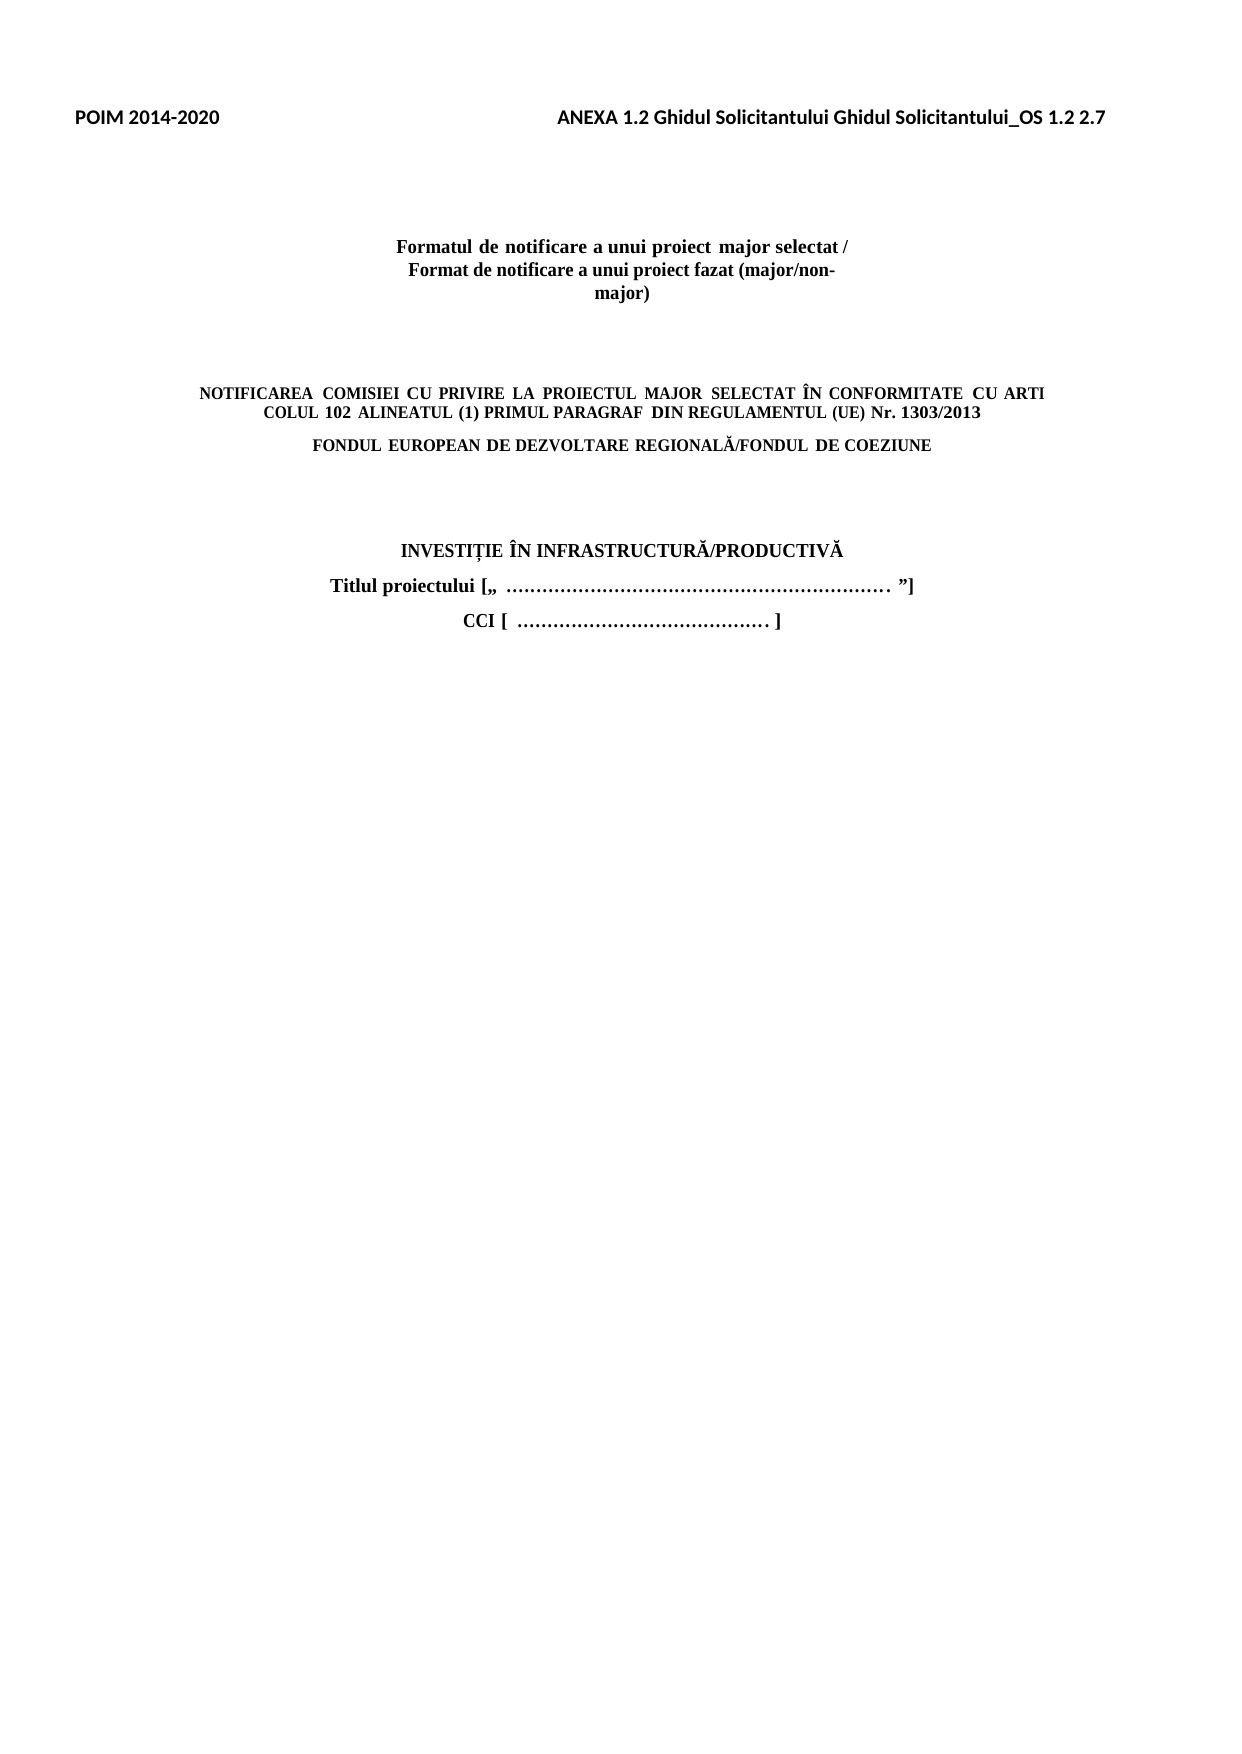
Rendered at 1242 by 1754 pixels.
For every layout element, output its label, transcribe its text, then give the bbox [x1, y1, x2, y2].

text Titlul proiectului [„ ................................................................ ”] CCI [ .......................................... ] [325, 574, 918, 632]
text FONDUL EUROPEAN DE DEZVOLTARE REGIONALĂ/FONDUL DE COEZIUNE [307, 435, 937, 455]
text INVESTIȚIE ÎN INFRASTRUCTURĂ/PRODUCTIVĂ [394, 539, 849, 562]
text Formatul de notificare a unui proiect major selectat / [395, 235, 849, 258]
text Format de notificare a unui proiect fazat (major/non-major) [395, 258, 849, 303]
text NOTIFICAREA COMISIEI CU PRIVIRE LA PROIECTUL MAJOR SELECTAT ÎN CONFORMITATE CU ARTI­ COLUL 102 ALINEATUL (1) PRIMUL PARAGRAF DIN REGULAMENTUL (UE) Nr. 1303/2013 [192, 383, 1052, 423]
